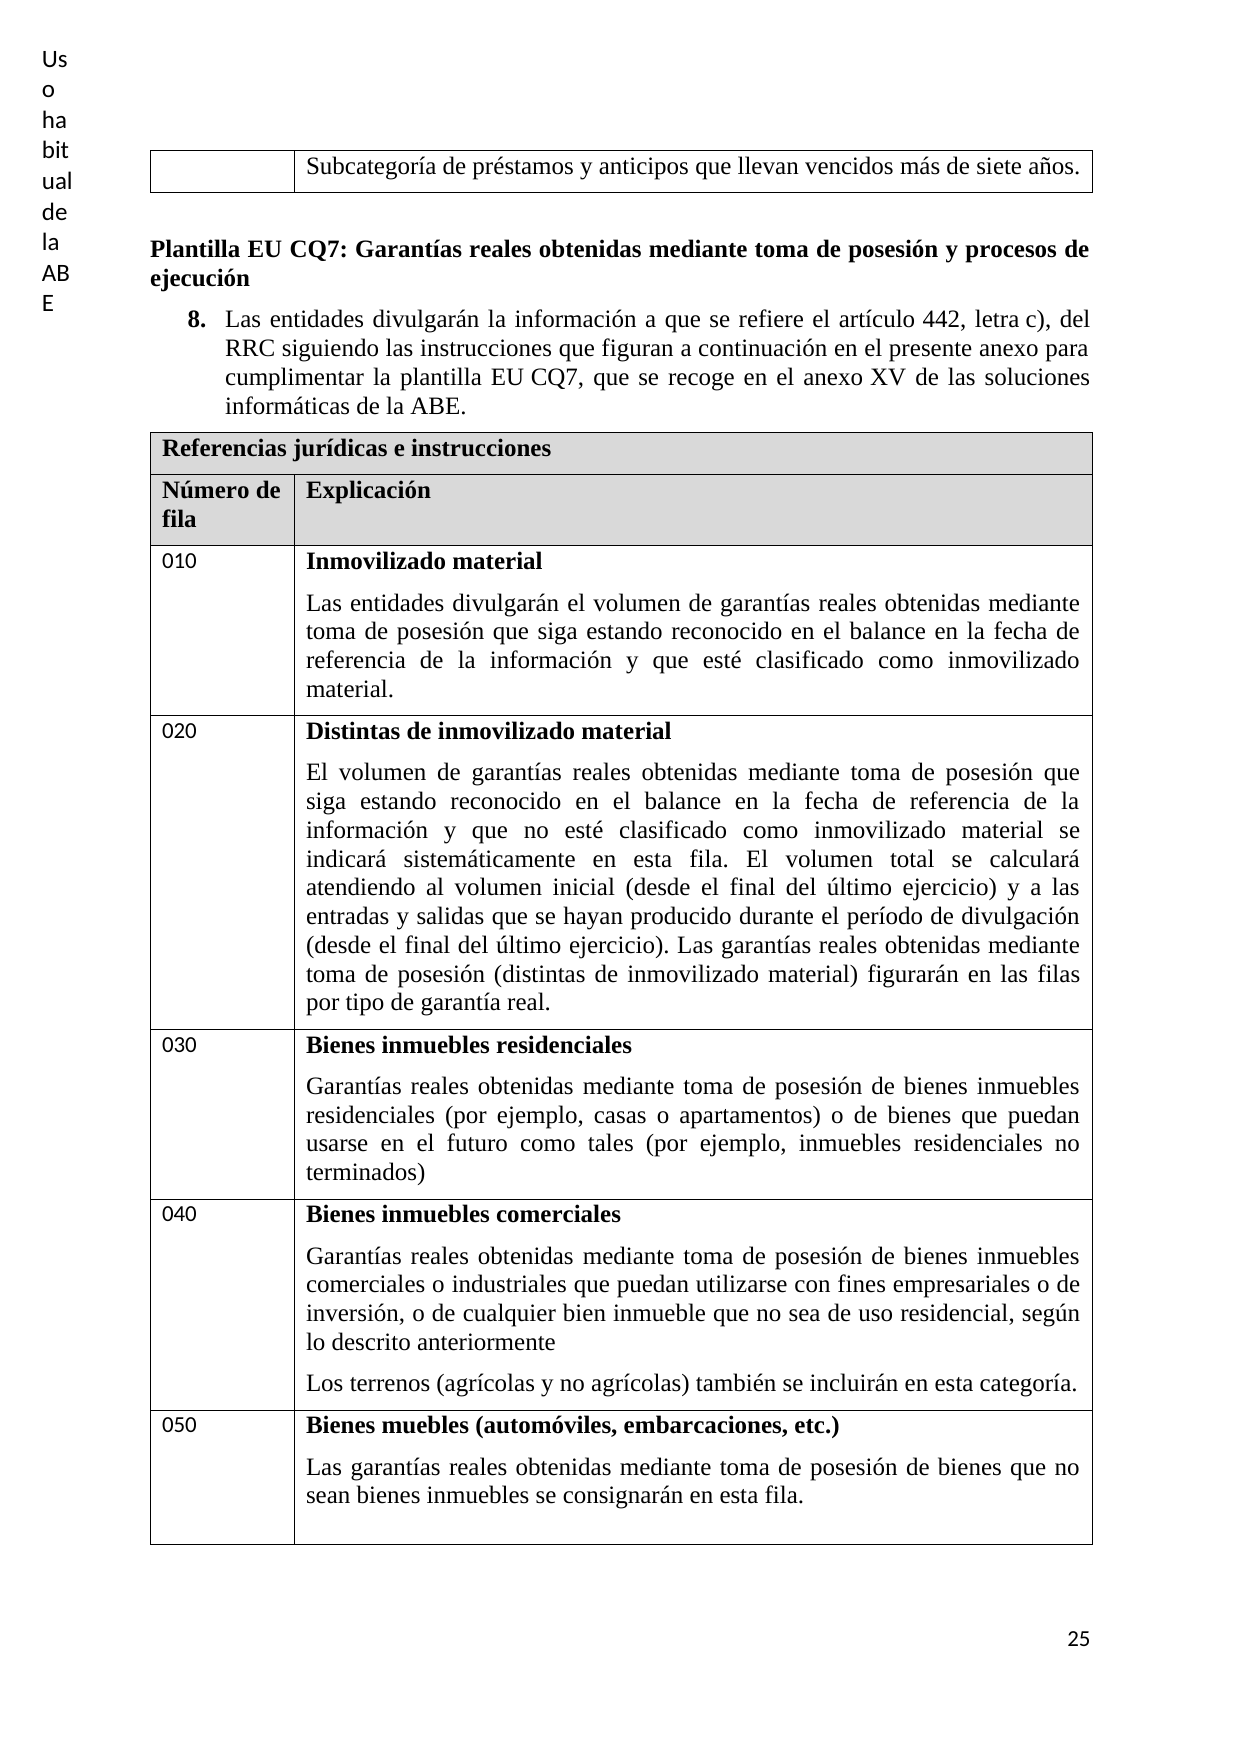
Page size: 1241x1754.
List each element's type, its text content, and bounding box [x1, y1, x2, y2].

table_header Referencias jurídicas e instrucciones [151, 433, 1092, 474]
table_cell 010 [151, 546, 294, 715]
table_cell Explicación [295, 475, 1092, 545]
table_cell 030 [151, 1030, 294, 1198]
table_cell 050 [151, 1411, 294, 1543]
table_cell Bienes muebles (automóviles, embarcaciones, etc.) Las garantías reales obtenidas mediante toma de posesión de bienes que no sean bienes inmuebles se consignarán en esta fila. [295, 1411, 1092, 1543]
table_cell Inmovilizado material Las entidades divulgarán el volumen de garantías reales obtenidas mediante toma de posesión que siga estando reconocido en el balance en la fecha de referencia de la información y que esté clasificado como inmovilizado material. [295, 546, 1092, 715]
text Plantilla EU CQ7: Garantías reales obtenidas mediante toma de posesión y procesos de ejecución [150, 234, 1090, 292]
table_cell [295, 151, 1092, 192]
list Las entidades divulgarán la información a que se refiere el artículo 442, letra c), del RRC siguiendo las instrucciones que figuran a continuación en el presente anexo para cumplimentar la plantilla EU CQ7, que se recoge en el anexo XV de las soluciones informáticas de la ABE. [187, 304, 1090, 419]
table_cell 020 [151, 716, 294, 1029]
table_cell Número de fila [151, 475, 294, 545]
table_cell Distintas de inmovilizado material El volumen de garantías reales obtenidas mediante toma de posesión que siga estando reconocido en el balance en la fecha de referencia de la información y que no esté clasificado como inmovilizado material se indicará sistemáticamente en esta fila. El volumen total se calculará atendiendo al volumen inicial (desde el final del último ejercicio) y a las entradas y salidas que se hayan producido durante el período de divulgación (desde el final del último ejercicio). Las garantías reales obtenidas mediante toma de posesión (distintas de inmovilizado material) figurarán en las filas por tipo de garantía real. [295, 716, 1092, 1029]
table_cell 040 [151, 1200, 294, 1409]
table_cell l [151, 151, 294, 192]
table_cell Bienes inmuebles comerciales Garantías reales obtenidas mediante toma de posesión de bienes inmuebles comerciales o industriales que puedan utilizarse con fines empresariales o de inversión, o de cualquier bien inmueble que no sea de uso residencial, según lo descrito anteriormente Los terrenos (agrícolas y no agrícolas) también se incluirán en esta categoría. [295, 1200, 1092, 1409]
table_cell Bienes inmuebles residenciales Garantías reales obtenidas mediante toma de posesión de bienes inmuebles residenciales (por ejemplo, casas o apartamentos) o de bienes que puedan usarse en el futuro como tales (por ejemplo, inmuebles residenciales no terminados) [295, 1030, 1092, 1198]
